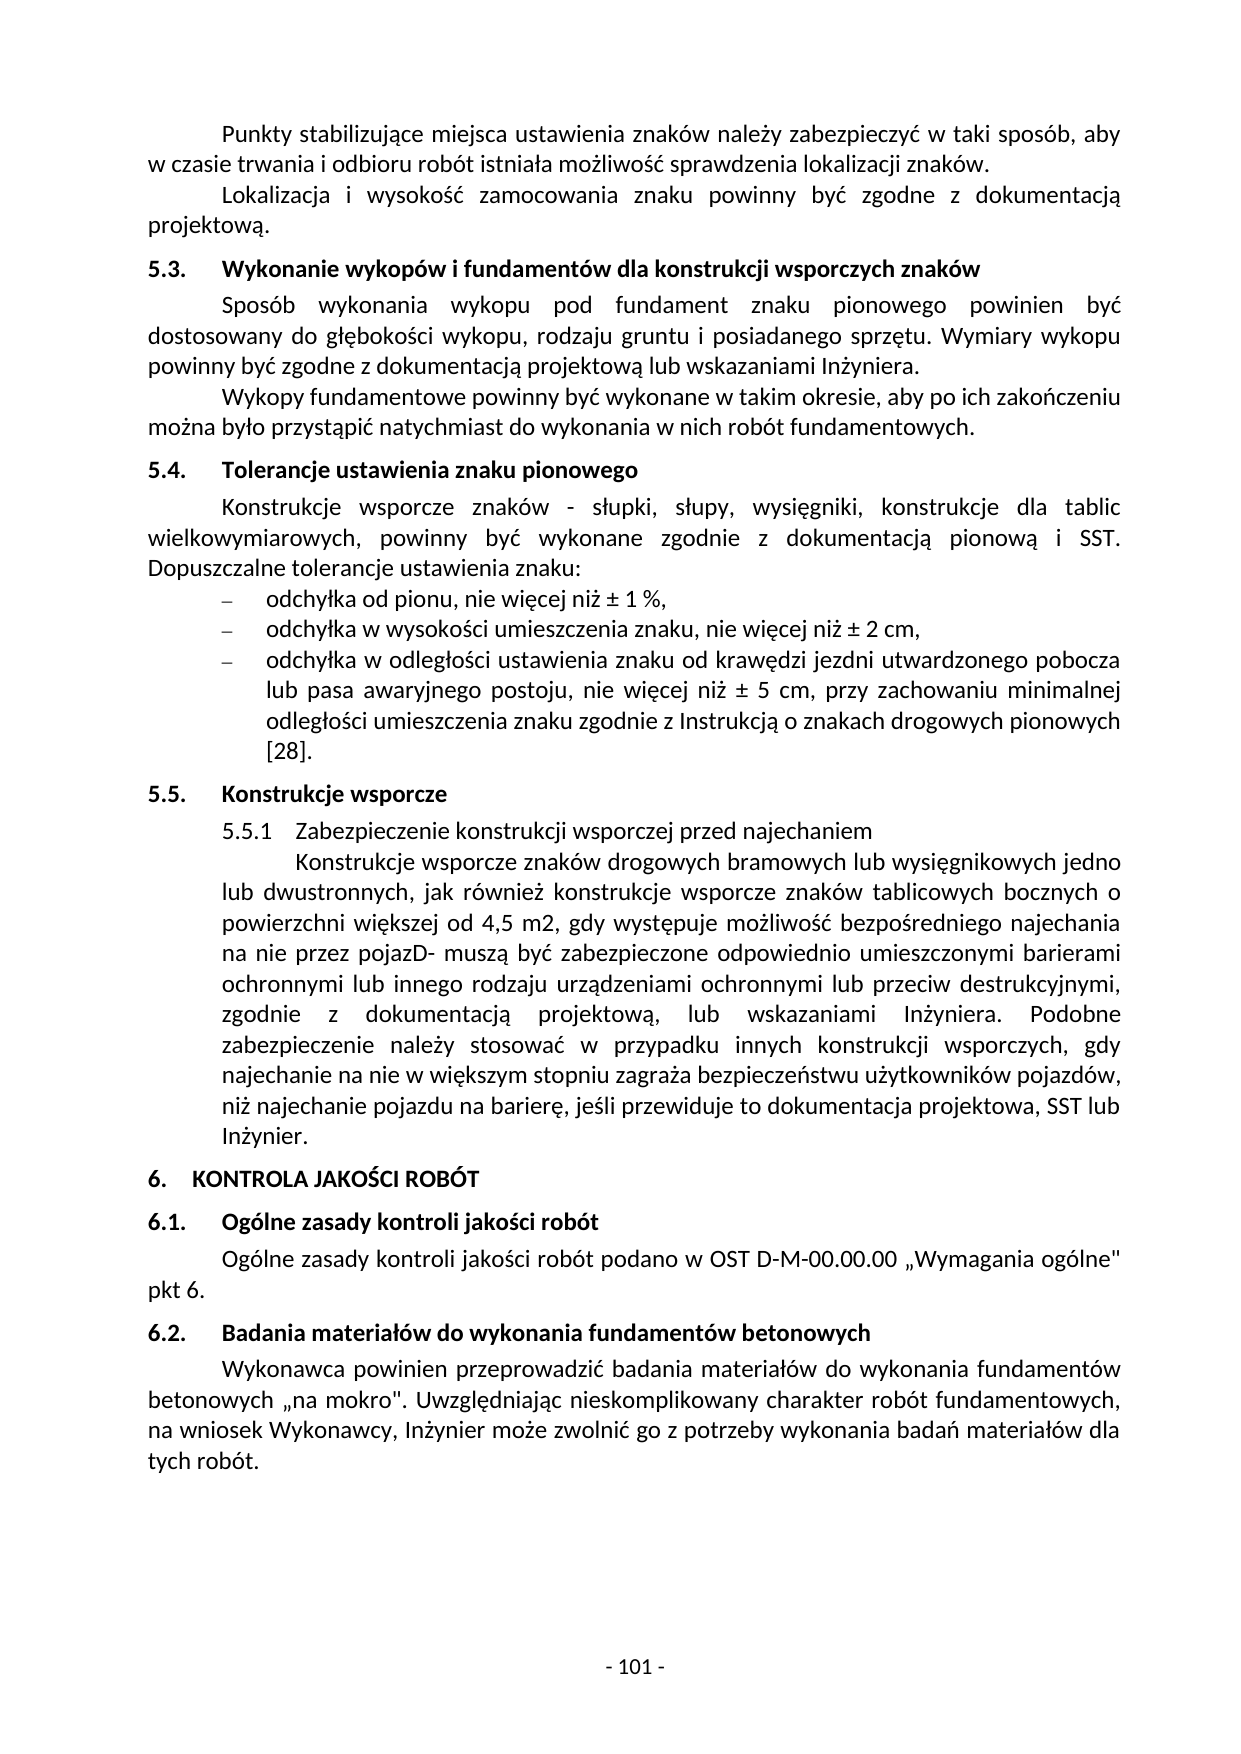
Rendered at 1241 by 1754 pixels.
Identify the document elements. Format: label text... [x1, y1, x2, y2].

subtitle Wykonanie wykopów i fundamentów dla konstrukcji wsporczych znaków [148, 253, 1122, 283]
text Punkty stabilizujące miejsca ustawienia znaków należy zabezpieczyć w taki sposób, aby w czasie trwania i odbioru robót istniała możliwość sprawdzenia lokalizacji znaków. [148, 118, 1122, 179]
text Konstrukcje wsporcze znaków drogowych bramowych lub wysięgnikowych jedno lub dwustronnych, jak również konstrukcje wsporcze znaków tablicowych bocznych o powierzchni większej od 4,5 m2, gdy występuje możliwość bezpośredniego najechania na nie przez pojazD- muszą być zabezpieczone odpowiednio umieszczonymi barierami ochronnymi lub innego rodzaju urządzeniami ochronnymi lub przeciw destrukcyjnymi, zgodnie z dokumentacją projektową, lub wskazaniami Inżyniera. Podobne zabezpieczenie należy stosować w przypadku innych konstrukcji wsporczych, gdy najechanie na nie w większym stopniu zagraża bezpieczeństwu użytkowników pojazdów, niż najechanie pojazdu na barierę, jeśli przewiduje to dokumentacja projektowa, SST lub Inżynier. [222, 846, 1122, 1151]
text Sposób wykonania wykopu pod fundament znaku pionowego powinien być dostosowany do głębokości wykopu, rodzaju gruntu i posiadanego sprzętu. Wymiary wykopu powinny być zgodne z dokumentacją projektową lub wskazaniami Inżyniera. [148, 289, 1122, 381]
text Wykonawca powinien przeprowadzić badania materiałów do wykonania fundamentów betonowych „na mokro". Uwzględniając nieskomplikowany charakter robót fundamentowych, na wniosek Wykonawcy, Inżynier może zwolnić go z potrzeby wykonania badań materiałów dla tych robót. [148, 1354, 1122, 1476]
text Konstrukcje wsporcze znaków - słupki, słupy, wysięgniki, konstrukcje dla tablic wielkowymiarowych, powinny być wykonane zgodnie z dokumentacją pionową i SST. Dopuszczalne tolerancje ustawienia znaku: [148, 491, 1122, 583]
subtitle KONTROLA JAKOŚCI ROBÓT [148, 1163, 1122, 1194]
list odchyłka w odległości ustawienia znaku od krawędzi jezdni utwardzonego pobocza lub pasa awaryjnego postoju, nie więcej niż ± 5 cm, przy zachowaniu minimalnej odległości umieszczenia znaku zgodnie z Instrukcją o znakach drogowych pionowych [28]. [222, 644, 1122, 766]
subtitle Tolerancje ustawienia znaku pionowego [148, 454, 1122, 485]
list odchyłka w wysokości umieszczenia znaku, nie więcej niż ± 2 cm, [222, 613, 1122, 644]
list odchyłka od pionu, nie więcej niż ± 1 %, [222, 583, 1122, 613]
subtitle Badania materiałów do wykonania fundamentów betonowych [148, 1317, 1122, 1347]
text Ogólne zasady kontroli jakości robót podano w OST D-M-00.00.00 „Wymagania ogólne" pkt 6. [148, 1243, 1122, 1304]
subtitle Zabezpieczenie konstrukcji wsporczej przed najechaniem [222, 815, 1122, 846]
text Lokalizacja i wysokość zamocowania znaku powinny być zgodne z dokumentacją projektową. [148, 179, 1122, 240]
subtitle Konstrukcje wsporcze [148, 778, 1122, 809]
subtitle Ogólne zasady kontroli jakości robót [148, 1207, 1122, 1237]
text Wykopy fundamentowe powinny być wykonane w takim okresie, aby po ich zakończeniu można było przystąpić natychmiast do wykonania w nich robót fundamentowych. [148, 381, 1122, 442]
